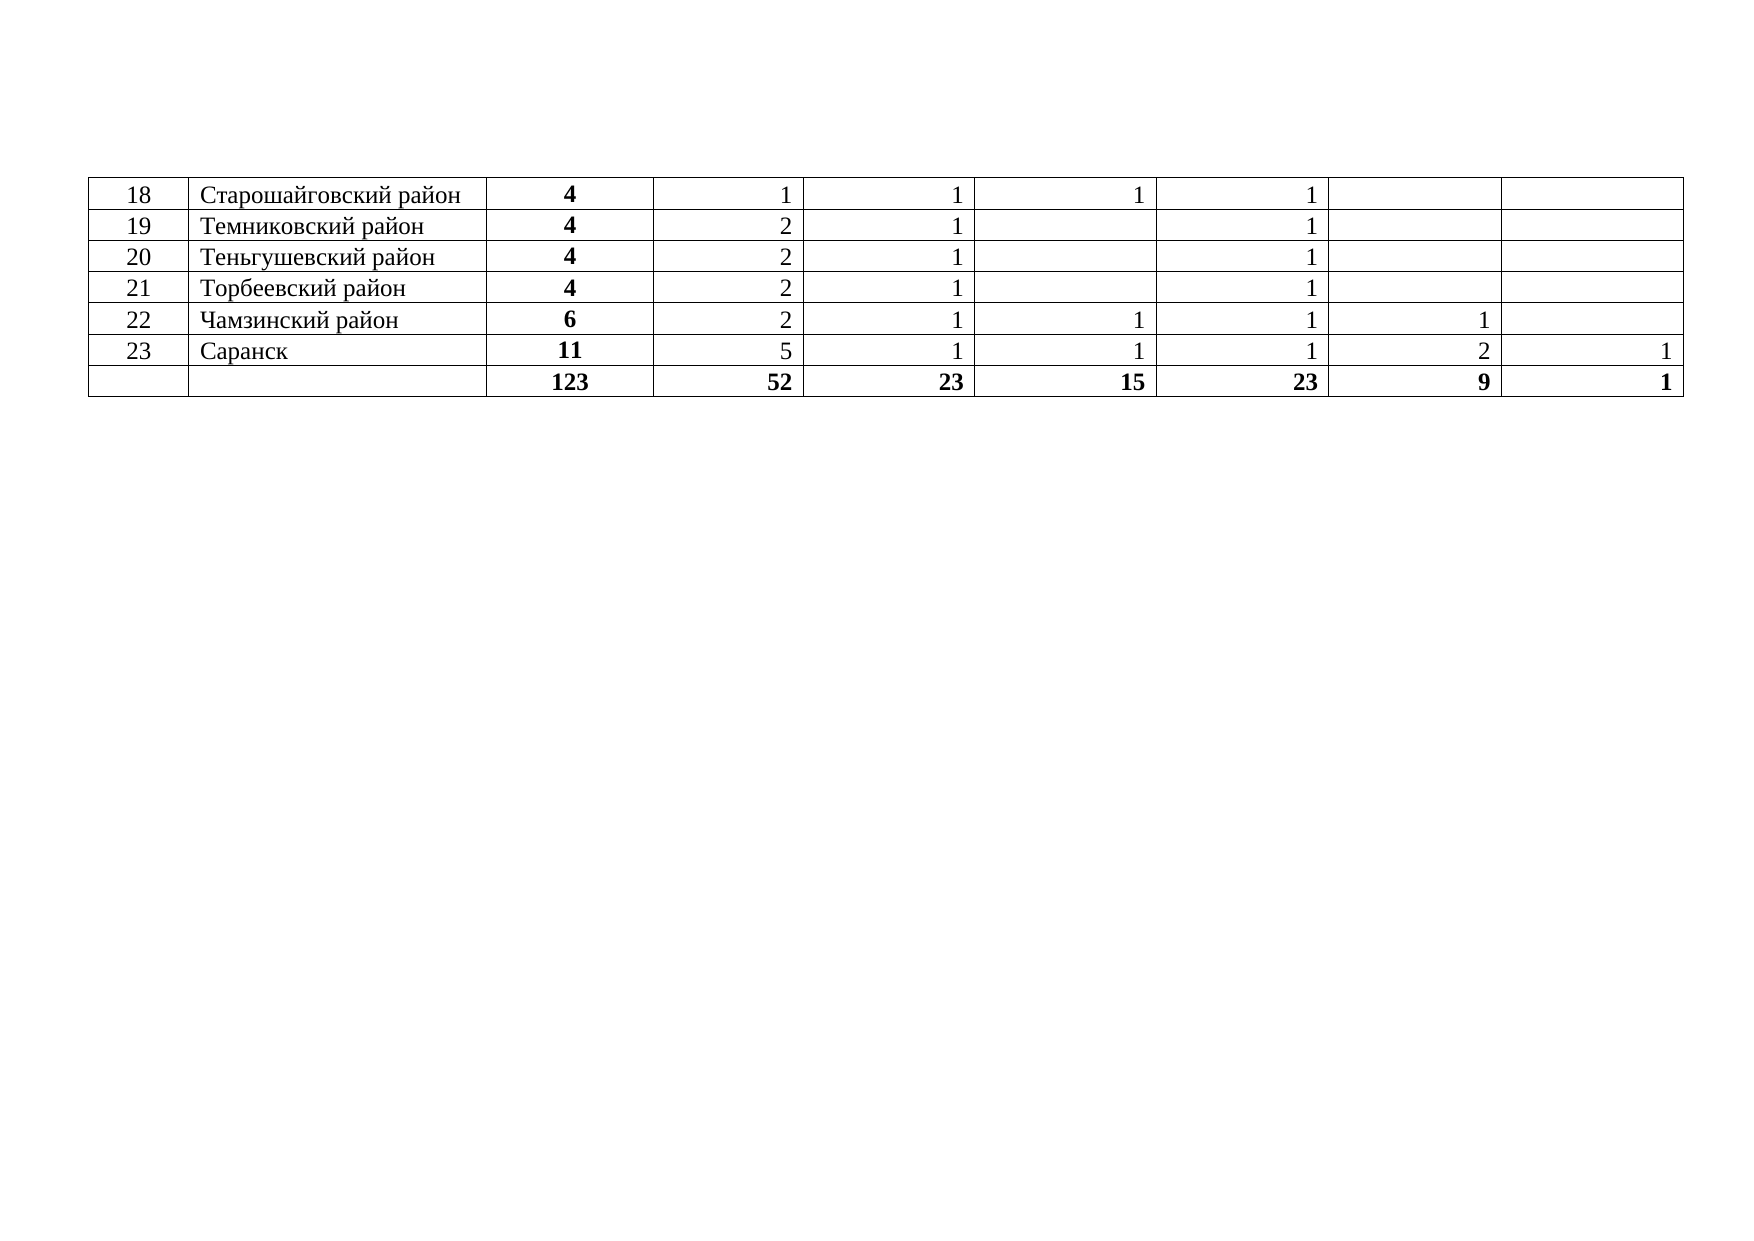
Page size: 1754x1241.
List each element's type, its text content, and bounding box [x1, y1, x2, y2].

table_cell 1 [1329, 303, 1501, 333]
table_cell [89, 366, 188, 396]
table_cell Саранск [189, 335, 486, 365]
table_cell 52 [654, 366, 803, 396]
table_cell [1502, 241, 1683, 271]
table_cell 1 [804, 272, 974, 302]
table_cell 23 [89, 335, 188, 365]
table_cell [1502, 303, 1683, 333]
table_cell [975, 210, 1156, 240]
table_cell 123 [487, 366, 653, 396]
table_cell [1502, 210, 1683, 240]
table_cell 4 [487, 241, 653, 271]
table_cell 15 [975, 366, 1156, 396]
table_cell 2 [654, 241, 803, 271]
table_cell 6 [487, 303, 653, 333]
table_cell 1 [1502, 335, 1683, 365]
table_cell [1329, 241, 1501, 271]
table_cell 23 [1157, 366, 1328, 396]
table_cell 2 [654, 210, 803, 240]
table_cell 19 [89, 210, 188, 240]
table_cell Чамзинский район [189, 303, 486, 333]
table_cell [189, 366, 486, 396]
table_cell [1329, 272, 1501, 302]
table_cell Темниковский район [189, 210, 486, 240]
table_cell 4 [487, 272, 653, 302]
table_cell 1 [1157, 241, 1328, 271]
table_cell 5 [654, 335, 803, 365]
table_cell 1 [1157, 272, 1328, 302]
table_cell 23 [804, 366, 974, 396]
table_cell 1 [975, 178, 1156, 208]
table_cell 1 [804, 210, 974, 240]
table_cell 1 [804, 241, 974, 271]
table_cell 20 [89, 241, 188, 271]
table_cell 1 [1157, 210, 1328, 240]
table_cell 1 [804, 335, 974, 365]
table_cell 4 [487, 178, 653, 208]
table_cell [1502, 178, 1683, 208]
table_cell 22 [89, 303, 188, 333]
table_cell 2 [1329, 335, 1501, 365]
table_cell 1 [804, 303, 974, 333]
table_cell 4 [487, 210, 653, 240]
table_cell [1329, 178, 1501, 208]
table_cell Старошайговский район [189, 178, 486, 208]
table_cell 1 [654, 178, 803, 208]
table_cell Теньгушевский район [189, 241, 486, 271]
table_cell [975, 272, 1156, 302]
table_cell 2 [654, 272, 803, 302]
table_cell 1 [804, 178, 974, 208]
table_cell 18 [89, 178, 188, 208]
table_cell 1 [1157, 335, 1328, 365]
table_cell Торбеевский район [189, 272, 486, 302]
table_cell [1329, 210, 1501, 240]
table_cell 1 [975, 335, 1156, 365]
table_cell 1 [975, 303, 1156, 333]
table_cell 9 [1329, 366, 1501, 396]
table_cell 1 [1157, 303, 1328, 333]
table_cell 1 [1502, 366, 1683, 396]
table_cell 11 [487, 335, 653, 365]
table_cell 1 [1157, 178, 1328, 208]
table_cell 21 [89, 272, 188, 302]
table_cell [1502, 272, 1683, 302]
table_cell 2 [654, 303, 803, 333]
table_cell [975, 241, 1156, 271]
